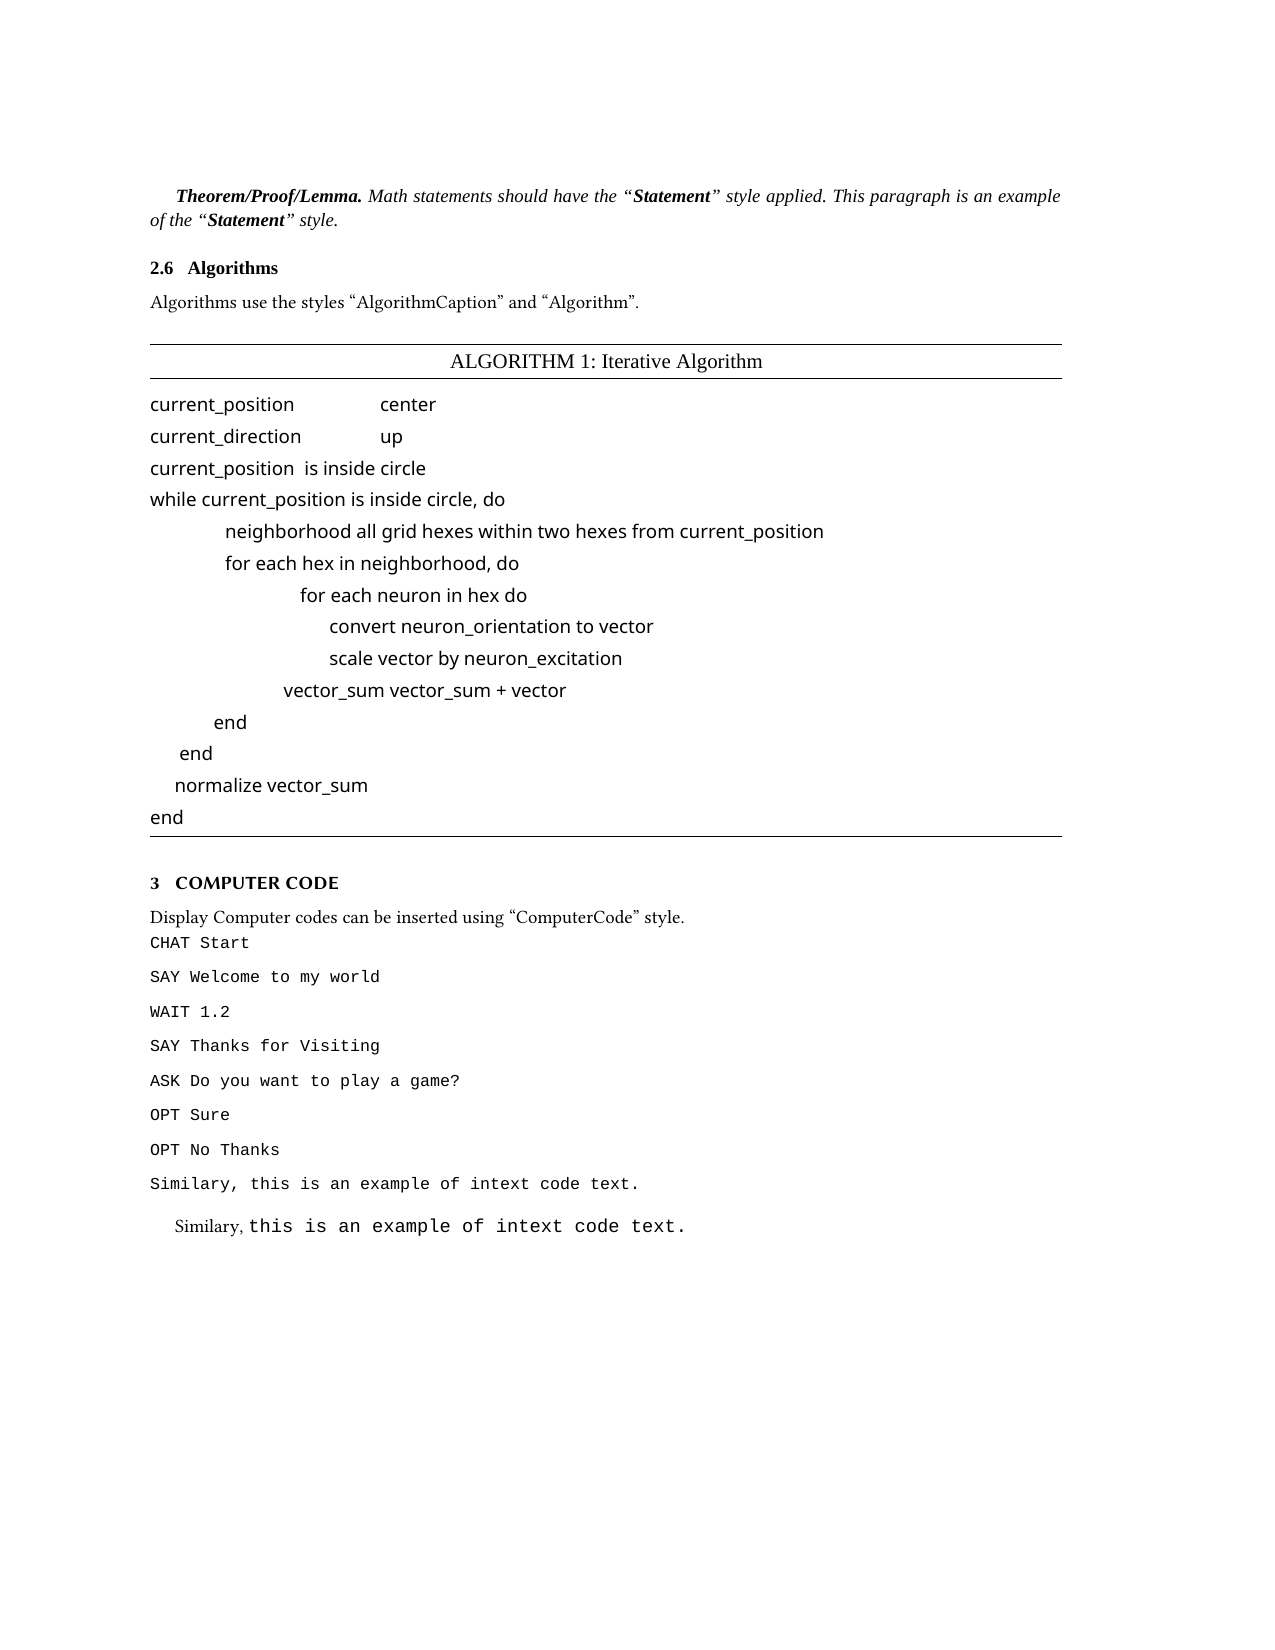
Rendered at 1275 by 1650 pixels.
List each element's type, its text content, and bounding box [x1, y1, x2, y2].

text for each neuron in hex do [150, 582, 1062, 607]
text ALGORITHM 1: Iterative Algorithm [150, 345, 1062, 378]
text Display Computer codes can be inserted using “ComputerCode” style. [150, 900, 1062, 928]
text OPT Sure [150, 1107, 1062, 1126]
text normalize vector_sum [150, 772, 1062, 798]
text COMPUTER CODE [150, 870, 1062, 894]
text for each hex in neighborhood, do [150, 550, 1062, 576]
text end [150, 709, 1062, 734]
text ASK Do you want to play a game? [150, 1072, 1062, 1091]
text vector_sum vector_sum + vector [150, 677, 1062, 703]
text Algorithms [150, 255, 1062, 279]
text end [150, 741, 1062, 766]
text OPT No Thanks [150, 1141, 1062, 1160]
text CHAT Start [150, 934, 1062, 953]
text scale vector by neuron_excitation [150, 645, 1062, 671]
text Theorem/Proof/Lemma. Math statements should have the “Statement” style applied. This paragraph is an example of the “Statement” style. [150, 183, 1062, 230]
text Algorithms use the styles “AlgorithmCaption” and “Algorithm”. [150, 285, 1062, 313]
text Similary, this is an example of intext code text. [150, 1176, 1062, 1195]
text current_direction up [150, 423, 1062, 448]
text current_position is inside circle [150, 455, 1062, 480]
text while current_position is inside circle, do [150, 487, 1062, 512]
text SAY Welcome to my world [150, 969, 1062, 988]
text WAIT 1.2 [150, 1003, 1062, 1022]
text convert neuron_orientation to vector [150, 614, 1062, 639]
text SAY Thanks for Visiting [150, 1038, 1062, 1057]
text current_position center [150, 391, 1062, 417]
text Similary, this is an example of intext code text. [150, 1210, 1062, 1238]
text end [150, 804, 1062, 836]
text neighborhood all grid hexes within two hexes from current_position [150, 518, 1062, 544]
